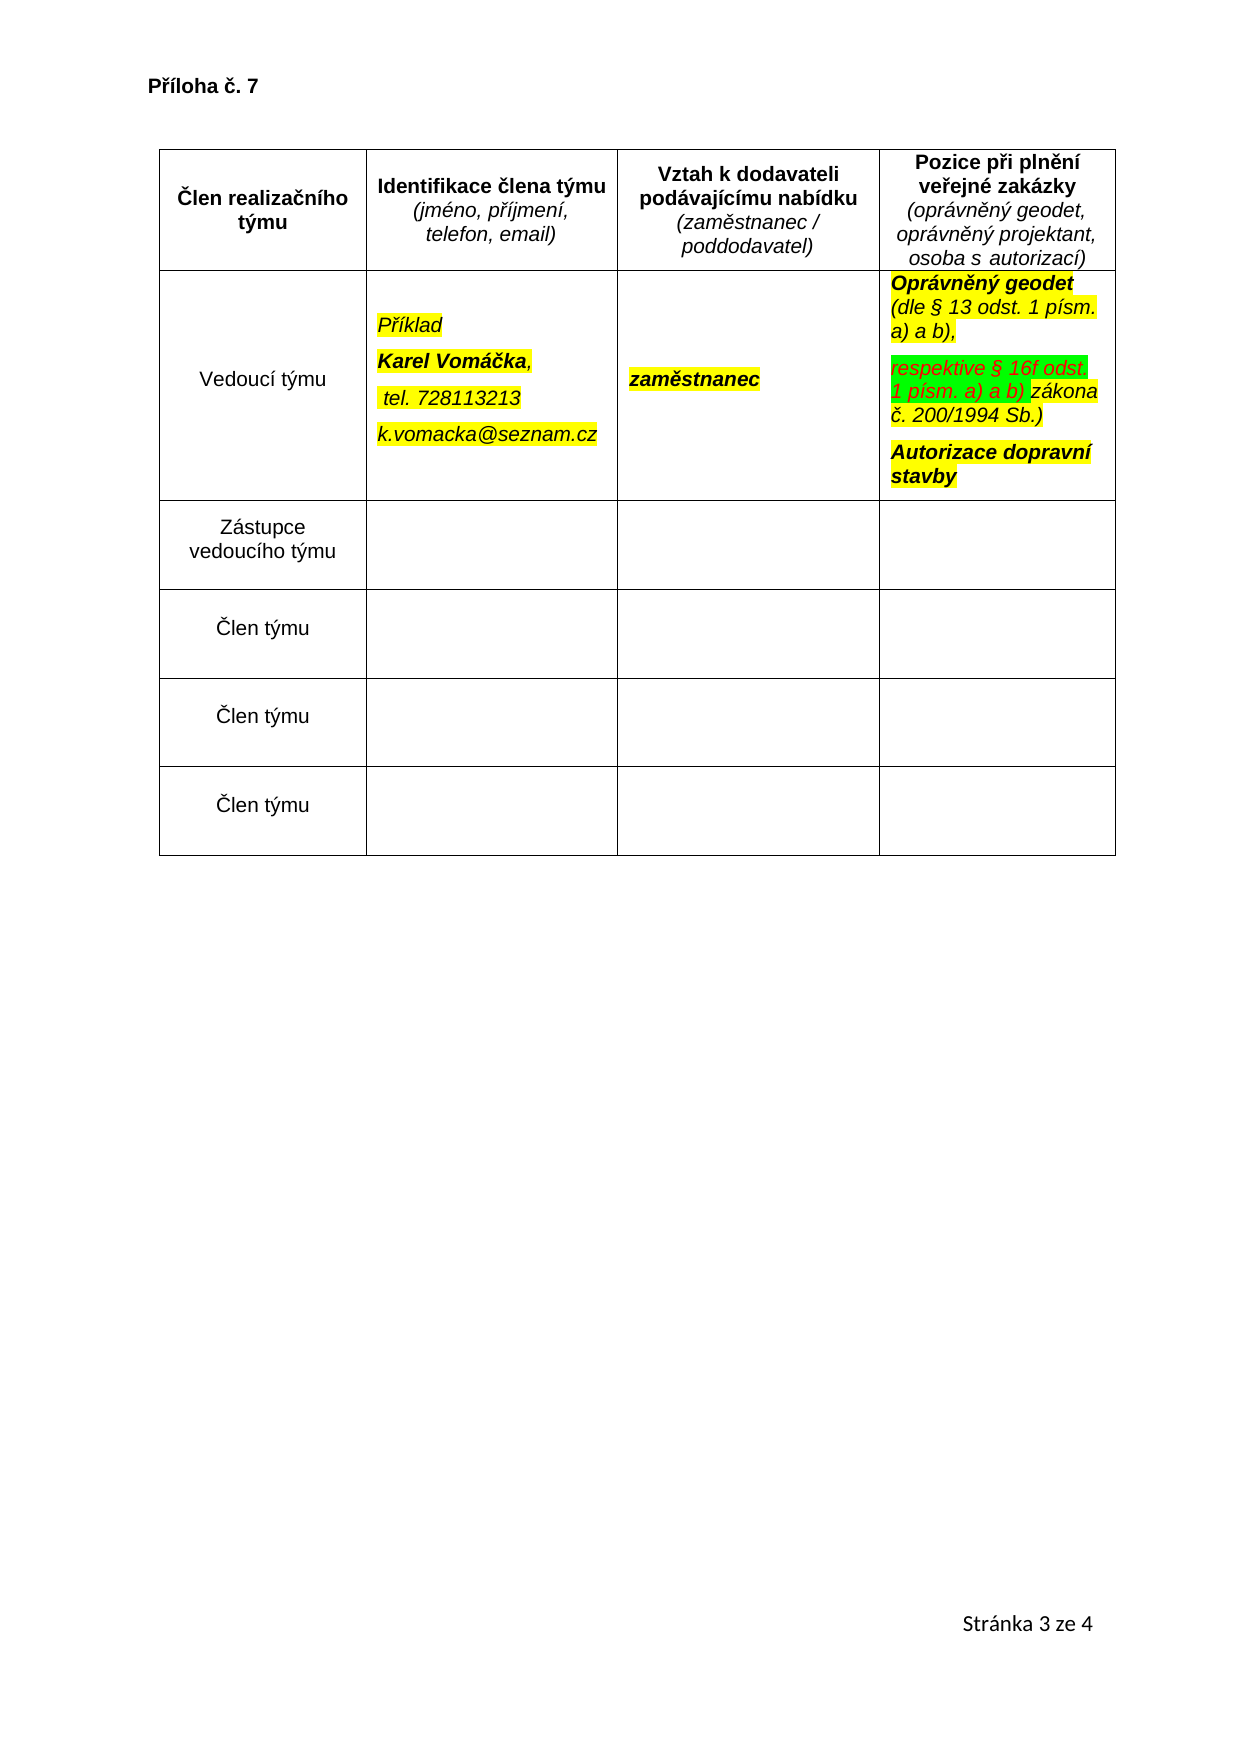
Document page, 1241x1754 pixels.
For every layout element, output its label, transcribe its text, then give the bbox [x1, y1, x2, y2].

table_cell [880, 679, 1115, 766]
table_header Člen realizačního týmu [160, 150, 366, 270]
table_header Identifikace člena týmu (jméno, příjmení, telefon, email) [367, 150, 617, 270]
table_cell zaměstnanec [618, 271, 879, 500]
table_cell Vedoucí týmu [160, 271, 366, 500]
table_cell Člen týmu [160, 679, 366, 766]
table_cell [880, 590, 1115, 677]
table_cell Člen týmu [160, 590, 366, 677]
table_cell [367, 767, 617, 855]
table_cell Člen týmu [160, 767, 366, 855]
table_cell [880, 767, 1115, 855]
table_header Vztah k dodavateli podávajícímu nabídku (zaměstnanec / poddodavatel) [618, 150, 879, 270]
table_cell Oprávněný geodet (dle § 13 odst. 1 písm. a) a b), respektive § 16f odst. 1 písm. a) a b) zákona č. 200/1994 Sb.) Autorizace dopravní stavby [880, 271, 1115, 500]
table_cell [880, 501, 1115, 589]
table_header Pozice při plnění veřejné zakázky (oprávněný geodet, oprávněný projektant, osoba s autorizací) [880, 150, 1115, 270]
table_cell [618, 590, 879, 677]
table_cell [618, 767, 879, 855]
table_cell [367, 501, 617, 589]
table_cell [618, 501, 879, 589]
table_cell Příklad Karel Vomáčka, tel. 728113213 k.vomacka@seznam.cz [367, 271, 617, 500]
table_cell [367, 590, 617, 677]
table_cell [367, 679, 617, 766]
table_cell Zástupce vedoucího týmu [160, 501, 366, 589]
table_cell [618, 679, 879, 766]
